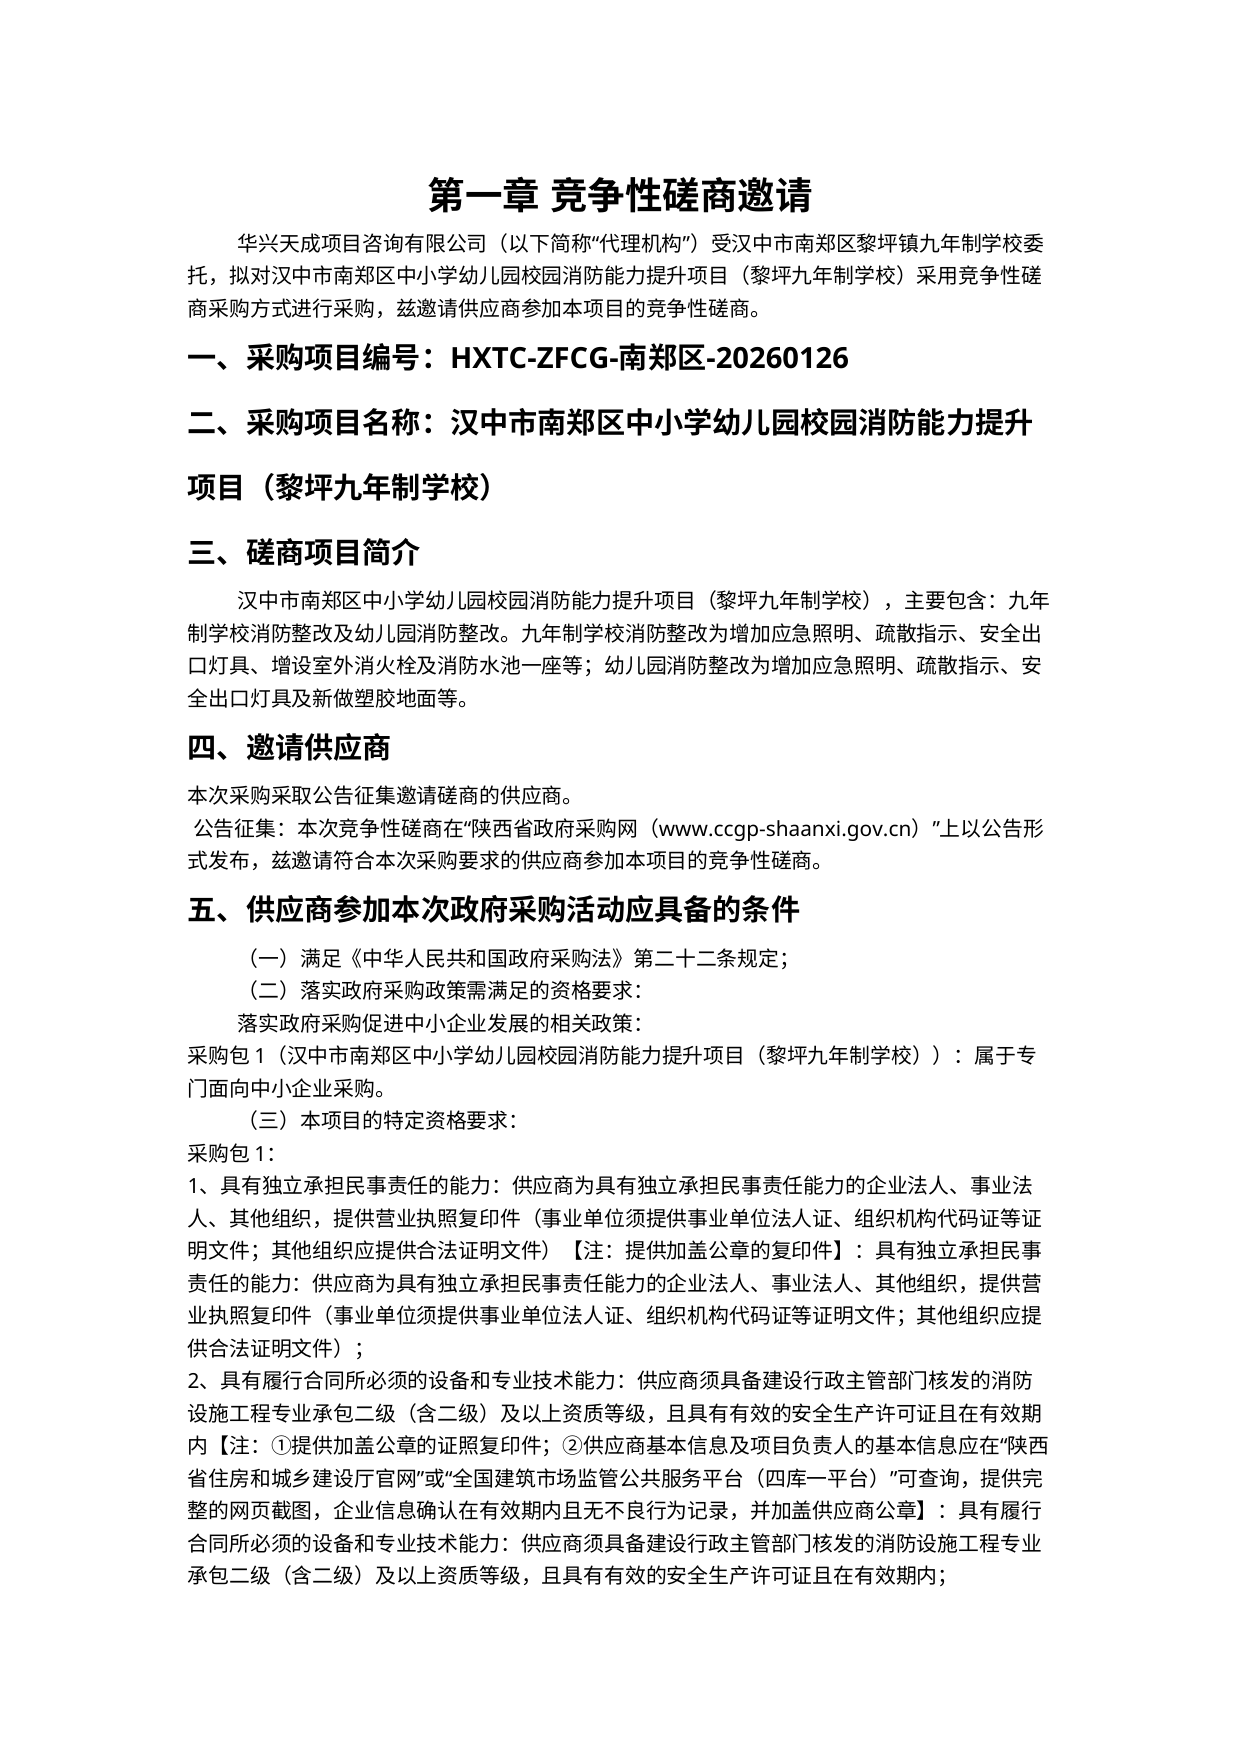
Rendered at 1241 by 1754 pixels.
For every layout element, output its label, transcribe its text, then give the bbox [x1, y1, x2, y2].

text （三）本项目的特定资格要求： [187, 1104, 1053, 1137]
text 华兴天成项目咨询有限公司（以下简称“代理机构”）受汉中市南郑区黎坪镇九年制学校委托，拟对汉中市南郑区中小学幼儿园校园消防能力提升项目（黎坪九年制学校）采用竞争性磋商采购方式进行采购，兹邀请供应商参加本项目的竞争性磋商。 [187, 227, 1053, 324]
text （一）满足《中华人民共和国政府采购法》第二十二条规定； [187, 942, 1053, 974]
text 一、采购项目编号：HXTC-ZFCG-南郑区-20260126 [187, 324, 1053, 389]
text 本次采购采取公告征集邀请磋商的供应商。 [187, 779, 1053, 812]
text 采购包1（汉中市南郑区中小学幼儿园校园消防能力提升项目（黎坪九年制学校））：属于专门面向中小企业采购。 [187, 1039, 1053, 1104]
text 落实政府采购促进中小企业发展的相关政策： [187, 1007, 1053, 1039]
text 1、具有独立承担民事责任的能力：供应商为具有独立承担民事责任能力的企业法人、事业法人、其他组织，提供营业执照复印件（事业单位须提供事业单位法人证、组织机构代码证等证明文件；其他组织应提供合法证明文件）【注：提供加盖公章的复印件】：具有独立承担民事责任的能力：供应商为具有独立承担民事责任能力的企业法人、事业法人、其他组织，提供营业执照复印件（事业单位须提供事业单位法人证、组织机构代码证等证明文件；其他组织应提供合法证明文件）； [187, 1169, 1053, 1364]
text 第一章 竞争性磋商邀请 [187, 162, 1053, 227]
text 五、供应商参加本次政府采购活动应具备的条件 [187, 877, 1053, 942]
text 采购包1： [187, 1137, 1053, 1169]
text 汉中市南郑区中小学幼儿园校园消防能力提升项目（黎坪九年制学校），主要包含：九年制学校消防整改及幼儿园消防整改。九年制学校消防整改为增加应急照明、疏散指示、安全出口灯具、增设室外消火栓及消防水池一座等；幼儿园消防整改为增加应急照明、疏散指示、安全出口灯具及新做塑胶地面等。 [187, 584, 1053, 714]
text 二、采购项目名称：汉中市南郑区中小学幼儿园校园消防能力提升项目（黎坪九年制学校） [187, 389, 1053, 519]
text 公告征集：本次竞争性磋商在“陕西省政府采购网（www.ccgp-shaanxi.gov.cn）”上以公告形式发布，兹邀请符合本次采购要求的供应商参加本项目的竞争性磋商。 [187, 812, 1053, 877]
text 2、具有履行合同所必须的设备和专业技术能力：供应商须具备建设行政主管部门核发的消防设施工程专业承包二级（含二级）及以上资质等级，且具有有效的安全生产许可证且在有效期内【注：①提供加盖公章的证照复印件；②供应商基本信息及项目负责人的基本信息应在“陕西省住房和城乡建设厅官网”或“全国建筑市场监管公共服务平台（四库一平台）”可查询，提供完整的网页截图，企业信息确认在有效期内且无不良行为记录，并加盖供应商公章】：具有履行合同所必须的设备和专业技术能力：供应商须具备建设行政主管部门核发的消防设施工程专业承包二级（含二级）及以上资质等级，且具有有效的安全生产许可证且在有效期内； [187, 1364, 1053, 1592]
text 四、邀请供应商 [187, 714, 1053, 779]
text 三、磋商项目简介 [187, 519, 1053, 584]
text （二）落实政府采购政策需满足的资格要求： [187, 974, 1053, 1007]
